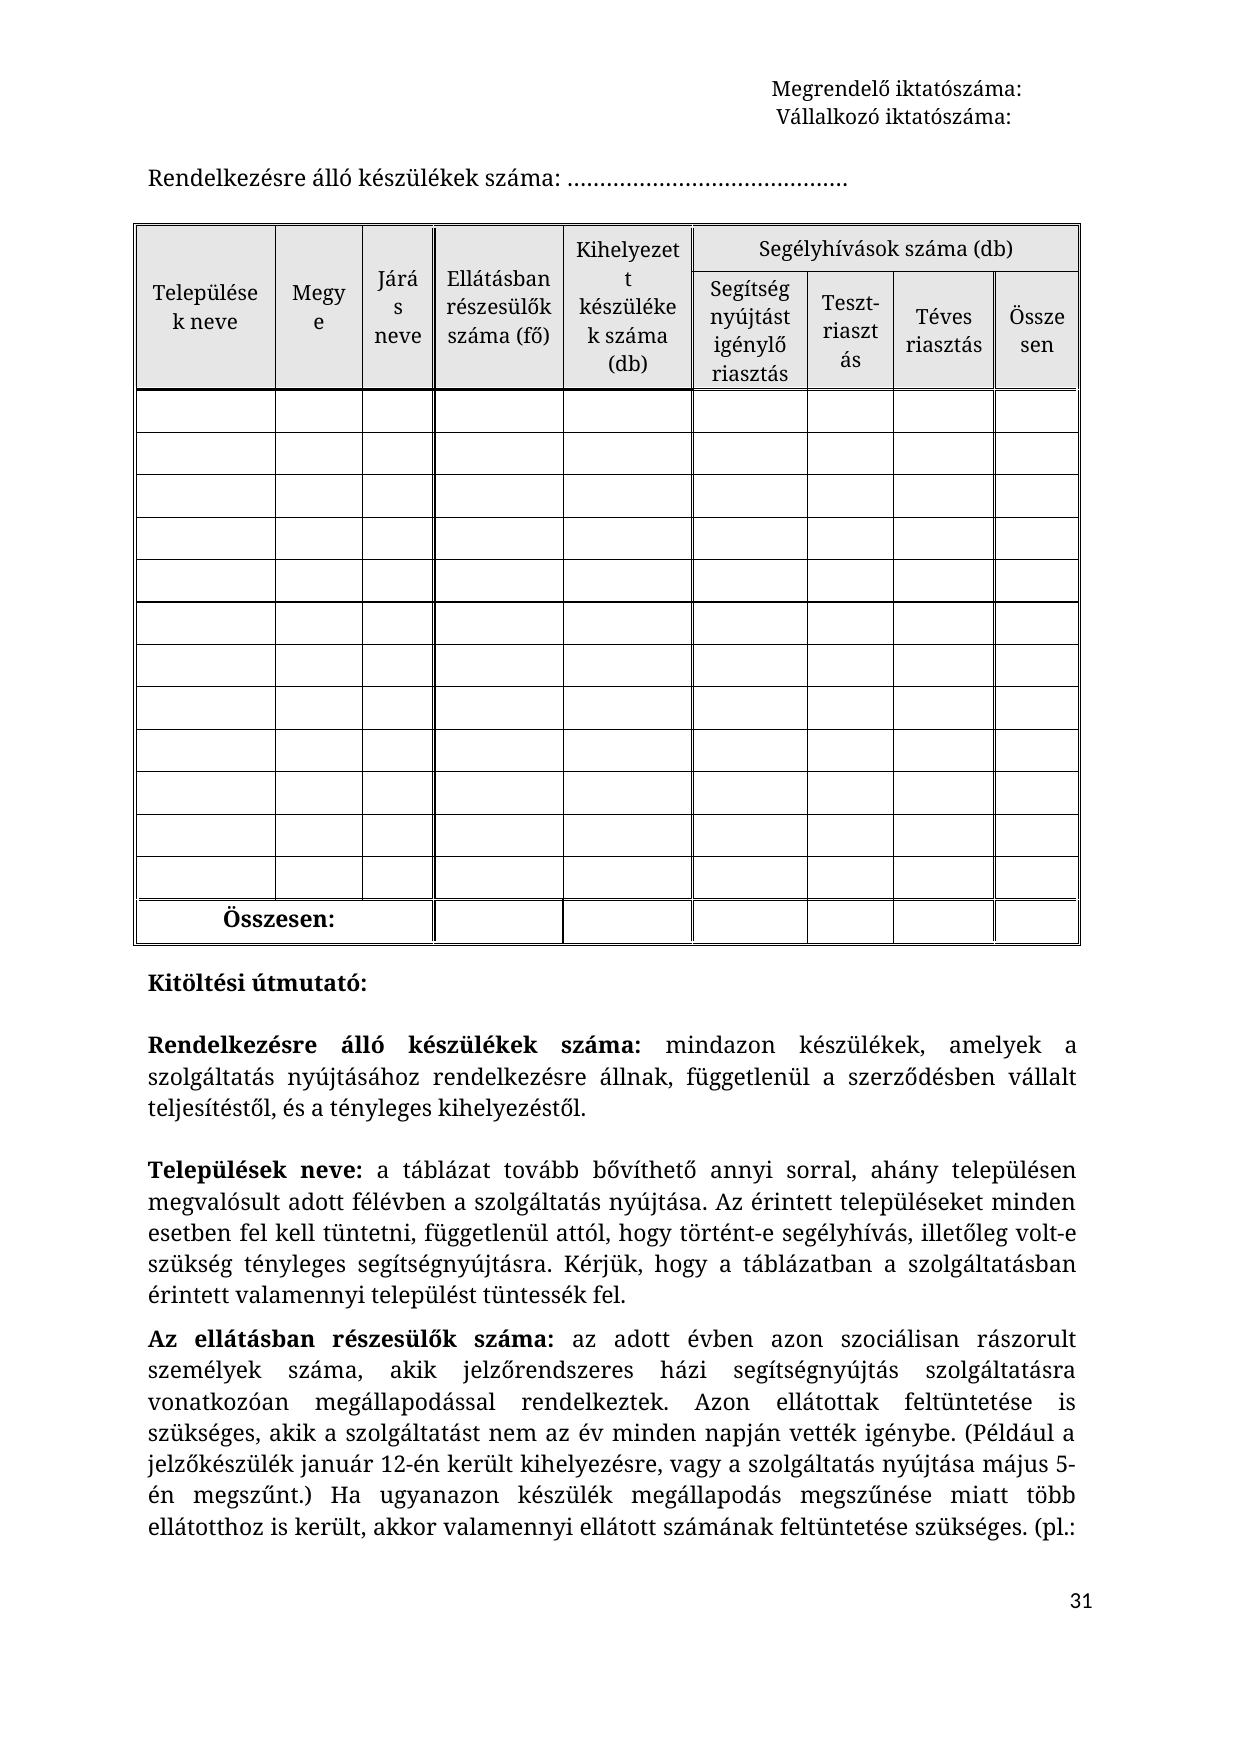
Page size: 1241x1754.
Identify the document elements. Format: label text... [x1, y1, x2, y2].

table_cell [276, 815, 362, 856]
table_header Települések neve [137, 226, 275, 387]
table_cell [694, 772, 807, 813]
table_cell [363, 475, 432, 517]
table_cell [436, 645, 563, 686]
table_cell [894, 687, 993, 729]
table_cell [564, 772, 691, 813]
table_cell [137, 560, 275, 601]
table_cell [808, 730, 893, 771]
table_cell [363, 857, 432, 898]
table_cell [894, 772, 993, 813]
table_cell [894, 857, 993, 898]
table_cell [564, 687, 691, 729]
table_cell [996, 603, 1078, 644]
table_cell [564, 857, 691, 898]
table_cell [694, 645, 807, 686]
text Települések neve: a táblázat tovább bővíthető annyi sorral, ahány településen megvalósult adott félévben a szolgáltatás nyújtása. Az érintett településeket minden esetben fel kell tüntetni, függetlenül attól, hogy történt-e segélyhívás, illetőleg volt-e szükség tényleges segítségnyújtásra. Kérjük, hogy a táblázatban a szolgáltatásban érintett valamennyi települést tüntessék fel. [148, 1154, 1078, 1310]
table_cell [137, 518, 275, 559]
table_cell [894, 815, 993, 856]
table_cell [363, 687, 432, 729]
table_cell [996, 857, 1078, 898]
table_cell [808, 475, 893, 517]
table_cell [694, 857, 807, 898]
table_cell [996, 645, 1078, 686]
table_cell [137, 433, 275, 474]
table_cell [808, 645, 893, 686]
table_cell [894, 603, 993, 644]
table_cell [564, 391, 691, 432]
text Rendelkezésre álló készülékek száma: mindazon készülékek, amelyek a szolgáltatás nyújtásához rendelkezésre állnak, függetlenül a szerződésben vállalt teljesítéstől, és a tényleges kihelyezéstől. [148, 1029, 1078, 1123]
table_cell [276, 857, 362, 898]
table_cell [808, 815, 893, 856]
table_cell [693, 901, 807, 943]
table_cell [276, 687, 362, 729]
table_header Kihelyezett készülékek száma (db) [564, 226, 692, 387]
table_cell [137, 475, 275, 517]
table_cell [436, 603, 563, 644]
table_cell [564, 518, 691, 559]
table_cell Téves riasztás [894, 272, 993, 387]
table_cell [436, 560, 563, 601]
table_cell [694, 603, 807, 644]
table_cell Segítségnyújtást igénylő riasztás [694, 272, 807, 387]
table_cell [808, 433, 893, 474]
table_cell [694, 433, 807, 474]
table_cell [808, 687, 893, 729]
table_cell [434, 901, 562, 943]
table_cell [996, 772, 1078, 813]
table_cell [996, 475, 1078, 517]
table_cell [808, 603, 893, 644]
table_cell [694, 518, 807, 559]
table_cell [436, 475, 563, 517]
table_cell [137, 857, 275, 898]
table_cell [694, 815, 807, 856]
table_cell [996, 815, 1078, 856]
table_cell [564, 560, 691, 601]
table_cell [276, 603, 362, 644]
table_cell [808, 901, 893, 943]
table_cell [808, 518, 893, 559]
table_cell [994, 898, 1080, 943]
table_cell [808, 772, 893, 813]
table_cell [564, 475, 691, 517]
table_cell [894, 518, 993, 559]
table_cell [363, 730, 432, 771]
table_cell [694, 560, 807, 601]
table_cell [564, 901, 692, 943]
table_cell [894, 645, 993, 686]
table_cell [436, 857, 563, 898]
table_cell [363, 391, 432, 432]
table_cell [363, 560, 432, 601]
table_cell [996, 518, 1078, 559]
table_cell [276, 475, 362, 517]
table_header Megye [276, 226, 362, 387]
table_cell [276, 391, 362, 432]
table_cell [137, 603, 275, 644]
table_cell [276, 560, 362, 601]
table_cell [363, 815, 432, 856]
table_cell [564, 433, 691, 474]
table_cell [436, 433, 563, 474]
table_cell [436, 730, 563, 771]
table_cell [894, 730, 993, 771]
table_cell [436, 815, 563, 856]
table_cell [894, 433, 993, 474]
table_cell [276, 433, 362, 474]
table_cell [363, 433, 432, 474]
table_cell [137, 391, 275, 432]
table_cell [808, 857, 893, 898]
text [148, 1323, 1077, 1542]
table_cell [894, 560, 993, 601]
table_cell [276, 730, 362, 771]
table_cell [137, 772, 275, 813]
table_header Ellátásban részesülők száma (fő) [434, 226, 563, 387]
table_cell [564, 730, 691, 771]
table_header Járás neve [362, 224, 434, 387]
table_cell Összesen [996, 272, 1078, 387]
table_cell [996, 388, 1078, 432]
table_cell [996, 687, 1078, 729]
table_cell [436, 772, 563, 813]
table_cell Összesen: [135, 898, 434, 943]
table_cell [894, 901, 994, 943]
table_cell [808, 560, 893, 601]
table_cell [276, 518, 362, 559]
table_cell [564, 815, 691, 856]
table_cell [276, 645, 362, 686]
table_cell [137, 730, 275, 771]
table_cell [137, 815, 275, 856]
table_cell [363, 645, 432, 686]
table_cell [363, 518, 432, 559]
table_cell [363, 772, 432, 813]
table_cell [694, 687, 807, 729]
table_cell [996, 560, 1078, 601]
table_cell [694, 391, 807, 432]
text Kitöltési útmutató: [148, 225, 1172, 998]
table_cell [436, 518, 563, 559]
table_cell [894, 391, 993, 432]
table_cell [996, 433, 1078, 474]
table_cell [436, 391, 563, 432]
table_cell [363, 603, 432, 644]
table_cell [996, 730, 1078, 771]
table_cell [694, 475, 807, 517]
text Rendelkezésre álló készülékek száma: ……………………………………. [148, 162, 1092, 194]
table_cell [894, 475, 993, 517]
table_cell [137, 687, 275, 729]
table_cell [436, 687, 563, 729]
table_cell [564, 645, 691, 686]
table_cell [694, 730, 807, 771]
table_cell [564, 603, 691, 644]
table_cell Teszt-riasztás [808, 272, 893, 387]
table_cell [808, 391, 893, 432]
table_cell [276, 772, 362, 813]
table_header Segélyhívások száma (db) [693, 226, 1078, 271]
table_cell [137, 645, 275, 686]
